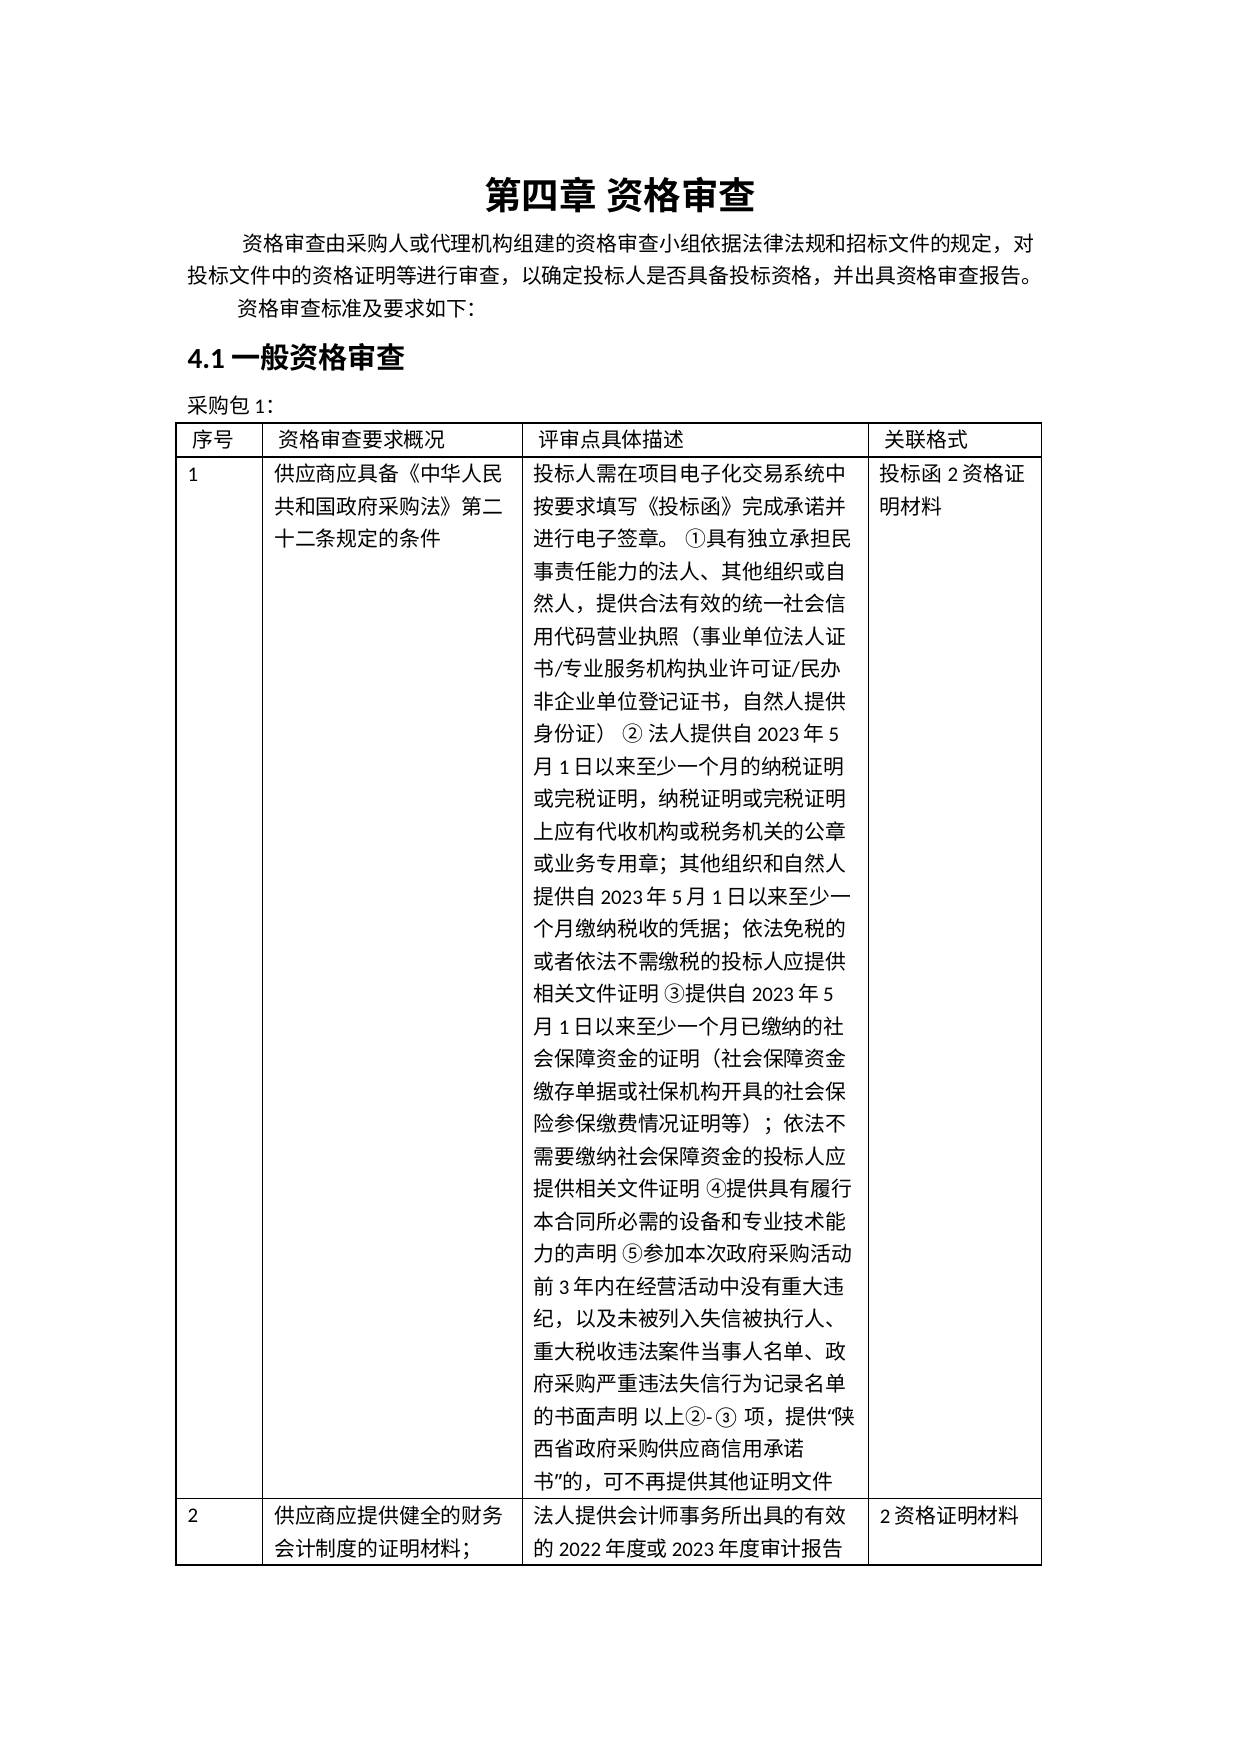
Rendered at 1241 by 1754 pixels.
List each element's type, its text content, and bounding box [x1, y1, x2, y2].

table_header 资格审查要求概况 [263, 424, 522, 456]
table_cell 2资格证明材料 [869, 1499, 1041, 1564]
text 采购包1： [187, 389, 1053, 422]
text 资格审查标准及要求如下： [187, 292, 1053, 324]
table_cell 投标人需在项目电子化交易系统中按要求填写《投标函》完成承诺并进行电子签章。 ①具有独立承担民事责任能力的法人、其他组织或自然人，提供合法有效的统一社会信用代码营业执照（事业单位法人证书/专业服务机构执业许可证/民办非企业单位登记证书，自然人提供身份证） ② 法人提供自2023年5月1日以来至少一个月的纳税证明或完税证明，纳税证明或完税证明上应有代收机构或税务机关的公章或业务专用章；其他组织和自然人提供自2023年5月1日以来至少一个月缴纳税收的凭据；依法免税的或者依法不需缴税的投标人应提供相关文件证明 ③提供自2023年5月1日以来至少一个月已缴纳的社会保障资金的证明（社会保障资金缴存单据或社保机构开具的社会保险参保缴费情况证明等）；依法不需要缴纳社会保障资金的投标人应提供相关文件证明 ④提供具有履行本合同所必需的设备和专业技术能力的声明 ⑤参加本次政府采购活动前3年内在经营活动中没有重大违纪，以及未被列入失信被执行人、重大税收违法案件当事人名单、政府采购严重违法失信行为记录名单的书面声明 以上②-③项，提供“陕西省政府采购供应商信用承诺书”的，可不再提供其他证明文件 [523, 458, 868, 1498]
table_cell 1 [177, 458, 262, 1498]
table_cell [523, 1499, 868, 1564]
text 资格审查由采购人或代理机构组建的资格审查小组依据法律法规和招标文件的规定，对投标文件中的资格证明等进行审查，以确定投标人是否具备投标资格，并出具资格审查报告。 [187, 227, 1053, 292]
text 4.1一般资格审查 [187, 324, 1053, 389]
table_header 评审点具体描述 [523, 424, 868, 456]
table_cell 2 [177, 1499, 262, 1564]
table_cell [263, 1499, 522, 1564]
table_cell 供应商应具备《中华人民共和国政府采购法》第二十二条规定的条件 [263, 458, 522, 1498]
table_header 关联格式 [869, 424, 1041, 456]
table_header 序号 [177, 424, 262, 456]
text 第四章 资格审查 [187, 162, 1053, 227]
table_cell 投标函 2资格证明材料 [869, 458, 1041, 1498]
